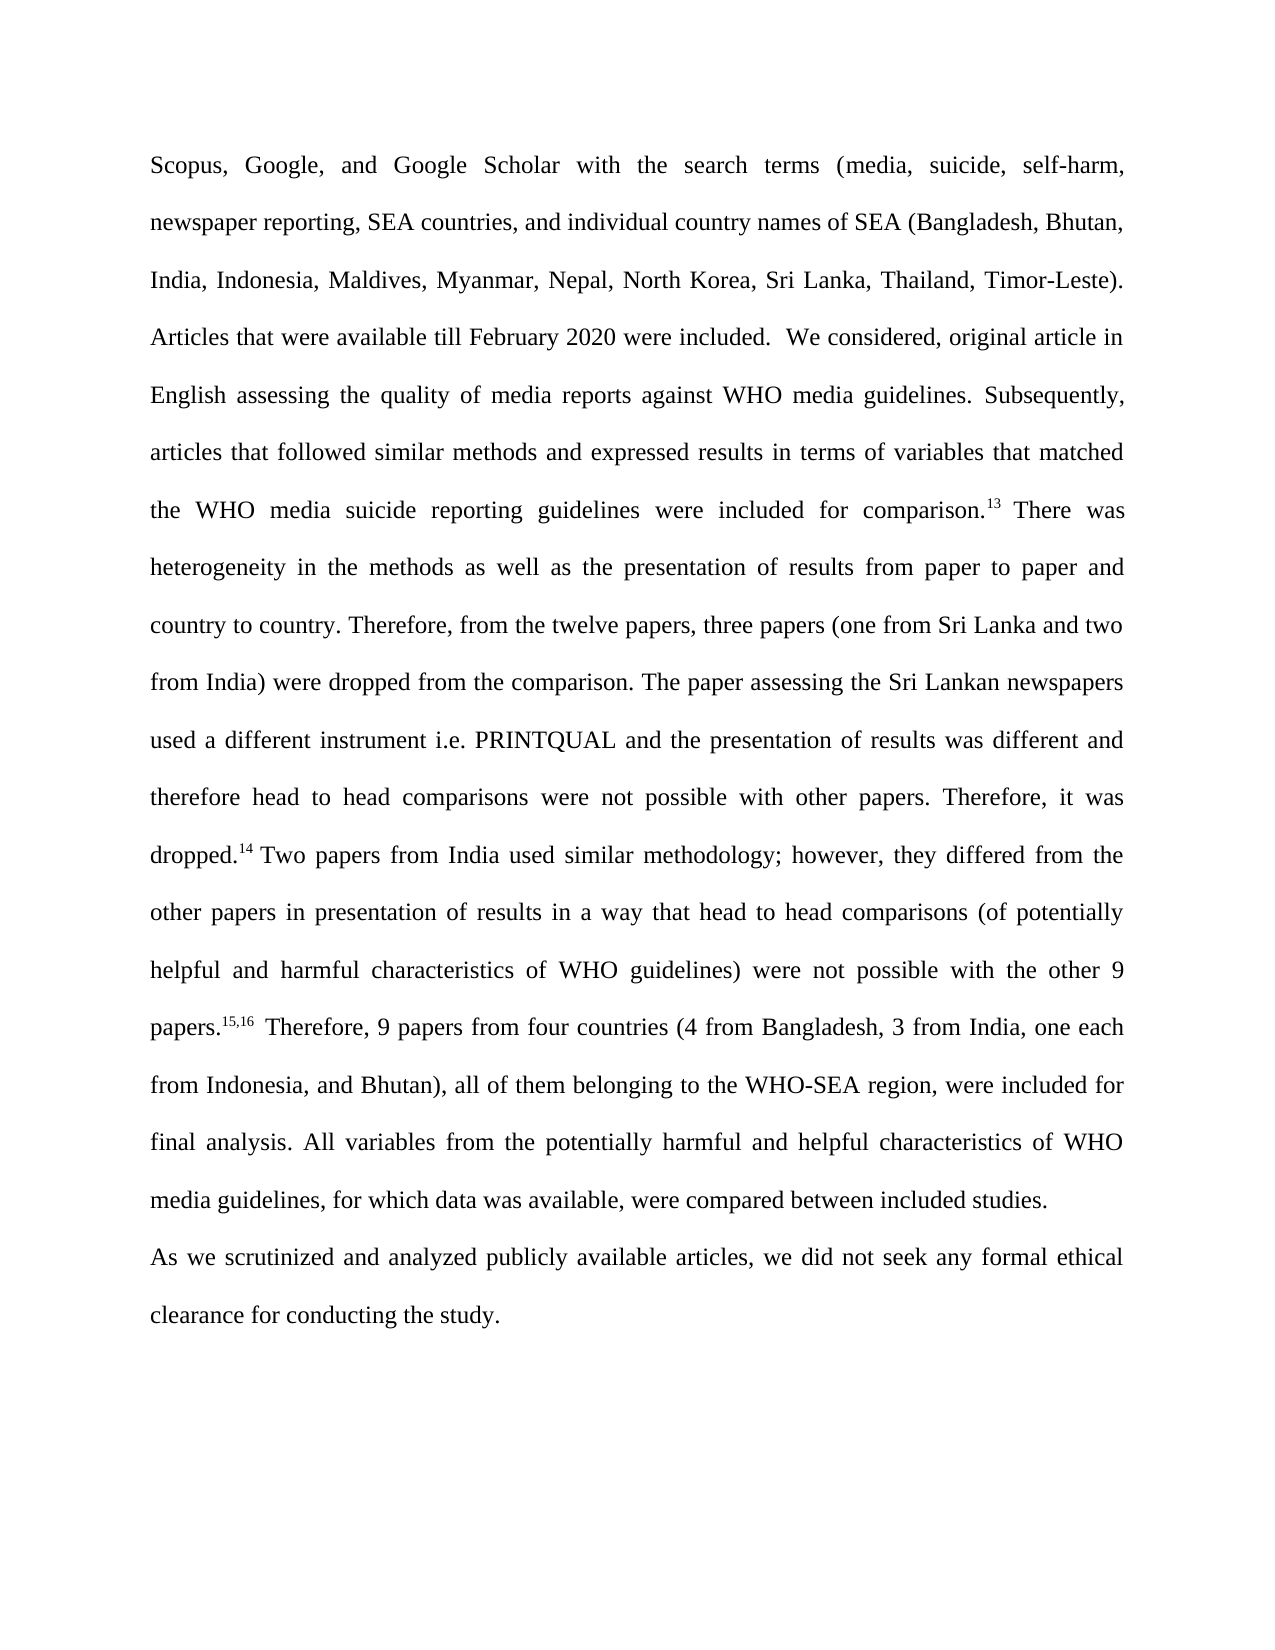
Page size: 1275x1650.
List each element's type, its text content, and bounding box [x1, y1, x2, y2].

text As we scrutinized and analyzed publicly available articles, we did not seek any formal ethical clearance for conducting the study. [150, 1242, 1125, 1329]
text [150, 150, 1125, 1214]
